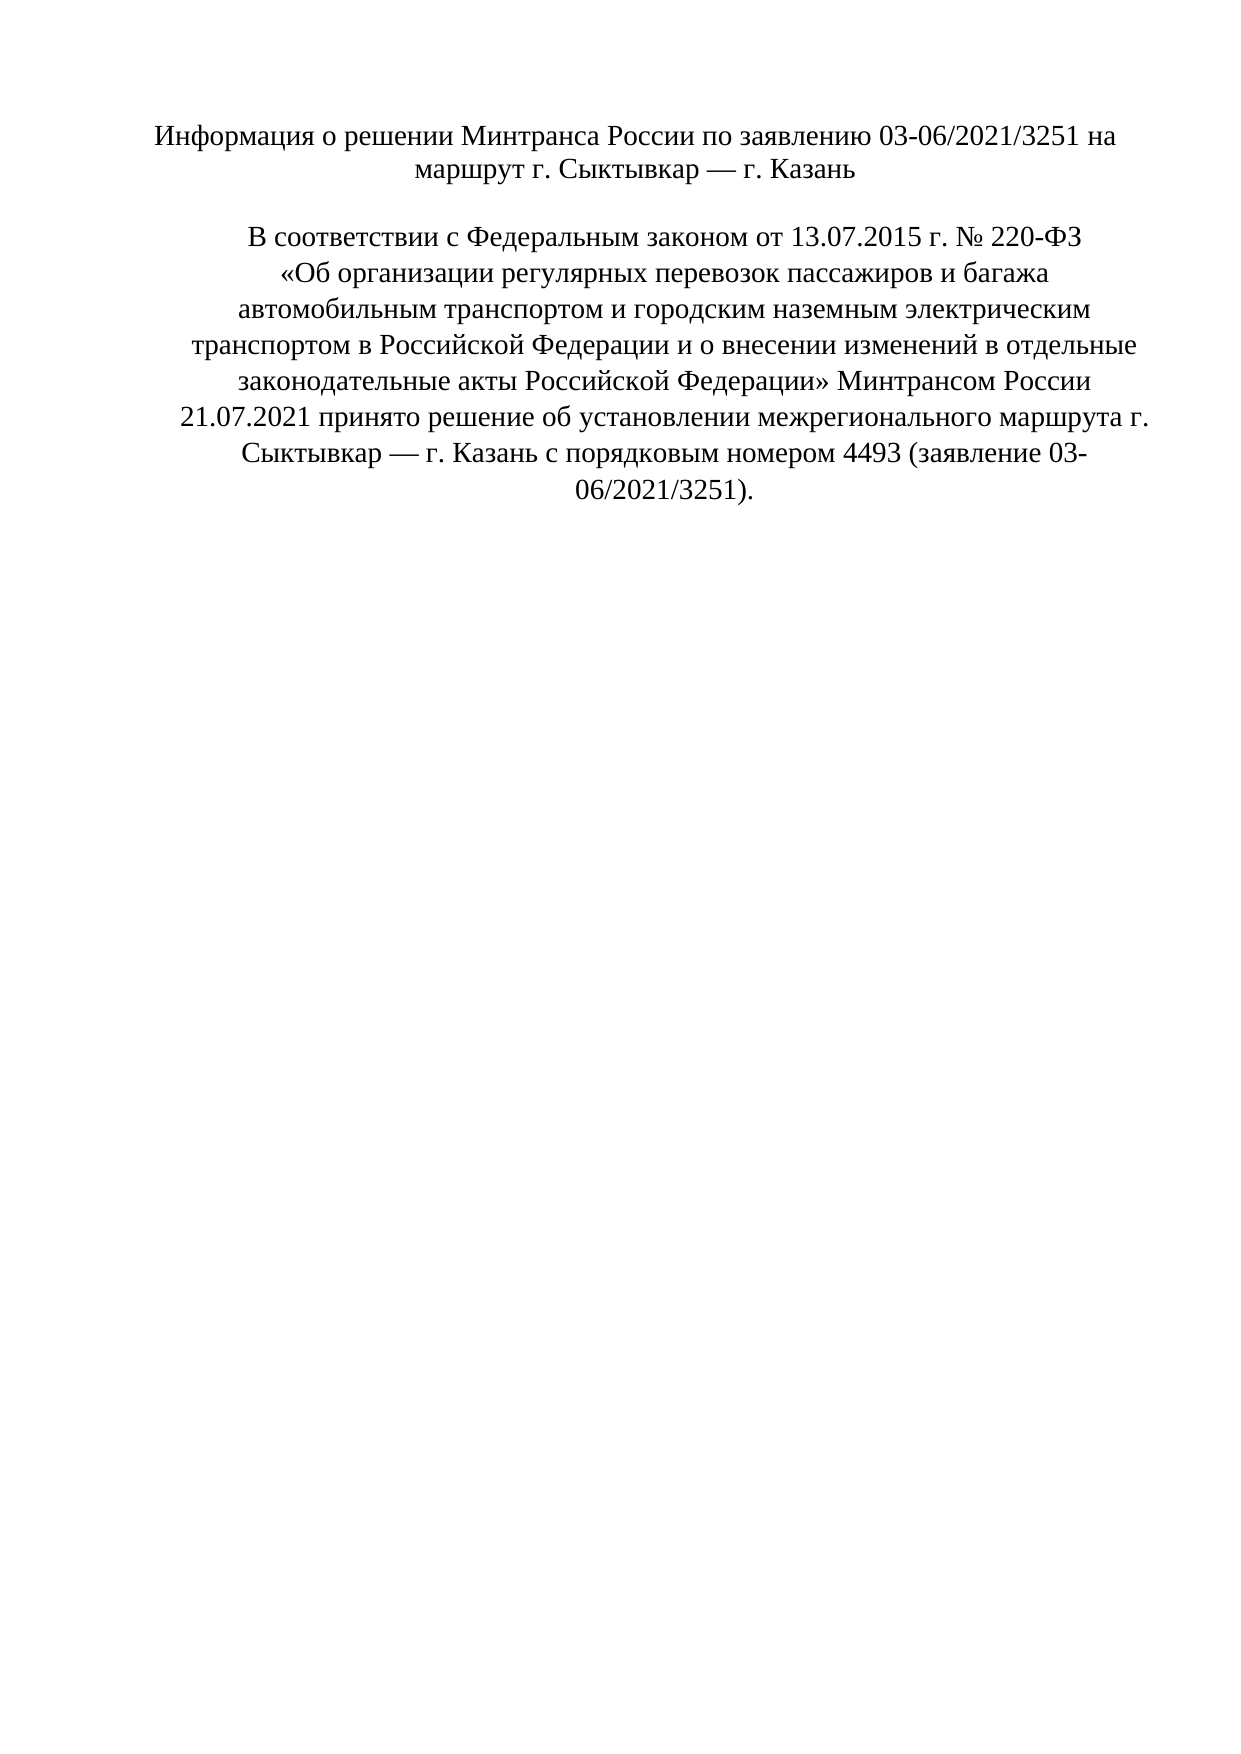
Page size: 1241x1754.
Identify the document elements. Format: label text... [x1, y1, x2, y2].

text Информация о решении Минтранса России по заявлению 03-06/2021/3251 на маршрут г. Сыктывкар — г. Казань [118, 118, 1152, 185]
text В соответствии с Федеральным законом от 13.07.2015 г. № 220-ФЗ «Об организации регулярных перевозок пассажиров и багажа автомобильным транспортом и городским наземным электрическим транспортом в Российской Федерации и о внесении изменений в отдельные законодательные акты Российской Федерации» Минтрансом России 21.07.2021 принято решение об установлении межрегионального маршрута г. Сыктывкар — г. Казань с порядковым номером 4493 (заявление 03-06/2021/3251). [177, 219, 1152, 505]
